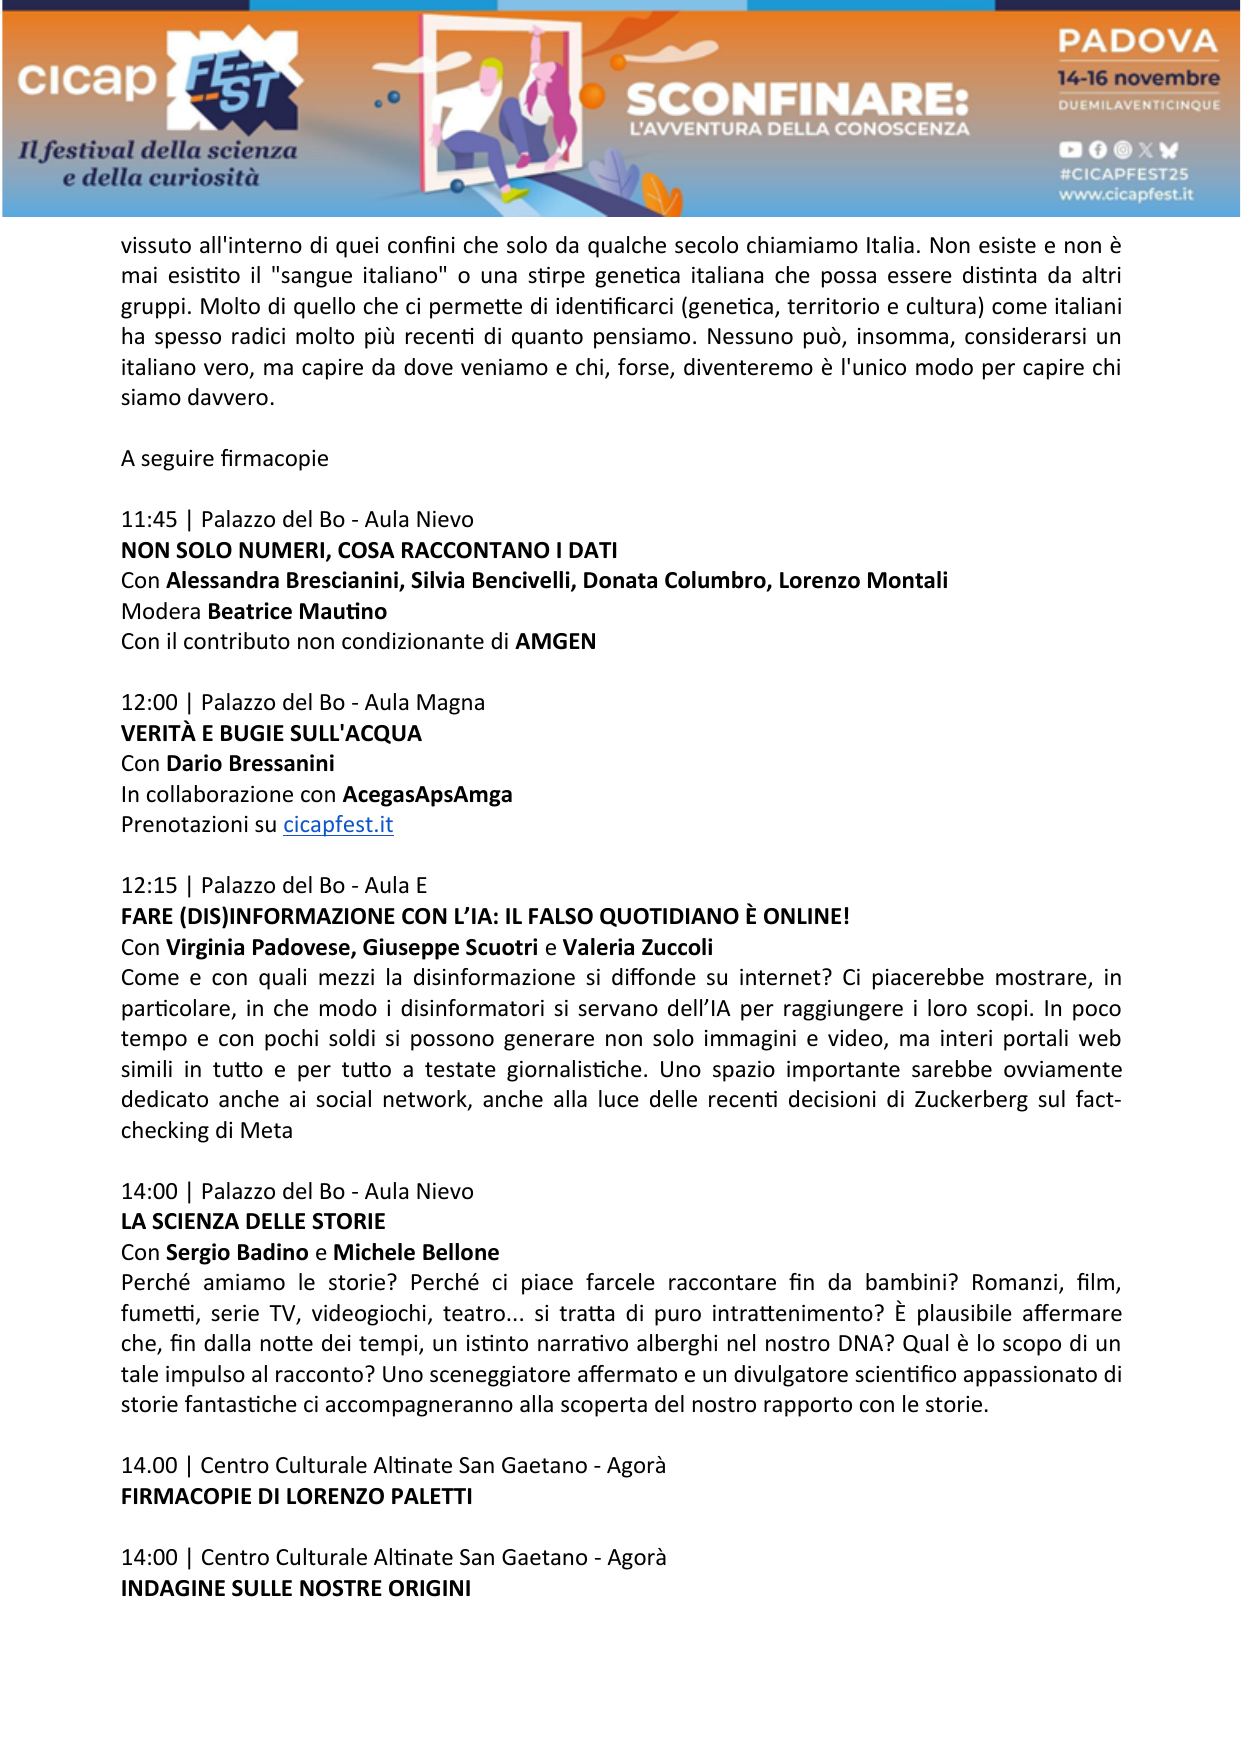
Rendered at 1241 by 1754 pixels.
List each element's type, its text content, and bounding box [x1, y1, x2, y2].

text 14.00 | Centro Culturale Altinate San Gaetano - Agorà [121, 1449, 1124, 1480]
text In collaborazione con AcegasApsAmga [121, 778, 1124, 809]
text Modera Beatrice Mautino [121, 595, 1124, 626]
text VERITÀ E BUGIE SULL'ACQUA [121, 717, 1124, 748]
text Con Alessandra Brescianini, Silvia Bencivelli, Donata Columbro, Lorenzo Montali [121, 564, 1124, 595]
picture [2, 0, 1241, 217]
text Con Sergio Badino e Michele Bellone [121, 1236, 1124, 1266]
text Come e con quali mezzi la disinformazione si diffonde su internet? Ci piacerebbe mostrare, in particolare, in che modo i disinformatori si servano dell’IA per raggiungere i loro scopi. In poco tempo e con pochi soldi si possono generare non solo immagini e video, ma interi portali web simili in tutto e per tutto a testate giornalistiche. Uno spazio importante sarebbe ovviamente dedicato anche ai social network, anche alla luce delle recenti decisioni di Zuckerberg sul fact-checking di Meta [121, 961, 1124, 1144]
text 11:45 | Palazzo del Bo - Aula Nievo [121, 503, 1124, 534]
text FIRMACOPIE DI LORENZO PALETTI [121, 1480, 1124, 1511]
text Con il contributo non condizionante di AMGEN [121, 626, 1124, 656]
text 12:00 | Palazzo del Bo - Aula Magna [121, 687, 1124, 717]
text 14:00 | Centro Culturale Altinate San Gaetano - Agorà [121, 1541, 1124, 1572]
text FARE (DIS)INFORMAZIONE CON L’IA: IL FALSO QUOTIDIANO È ONLINE! [121, 900, 1124, 931]
text Prenotazioni su cicapfest.it [121, 809, 1124, 839]
text Perché amiamo le storie? Perché ci piace farcele raccontare fin da bambini? Romanzi, film, fumetti, serie TV, videogiochi, teatro... si tratta di puro intrattenimento? È plausibile affermare che, fin dalla notte dei tempi, un istinto narrativo alberghi nel nostro DNA? Qual è lo scopo di un tale impulso al racconto? Uno sceneggiatore affermato e un divulgatore scientifico appassionato di storie fantastiche ci accompagneranno alla scoperta del nostro rapporto con le storie. [121, 1266, 1124, 1419]
text Con Virginia Padovese, Giuseppe Scuotri e Valeria Zuccoli [121, 931, 1124, 961]
text Con Dario Bressanini [121, 748, 1124, 778]
text LA SCIENZA DELLE STORIE [121, 1205, 1124, 1236]
text INDAGINE SULLE NOSTRE ORIGINI [121, 1572, 1124, 1602]
text 14:00 | Palazzo del Bo - Aula Nievo [121, 1175, 1124, 1205]
text 12:15 | Palazzo del Bo - Aula E [121, 870, 1124, 900]
text NON SOLO NUMERI, COSA RACCONTANO I DATI [121, 534, 1124, 564]
text A seguire firmacopie [121, 442, 1124, 473]
